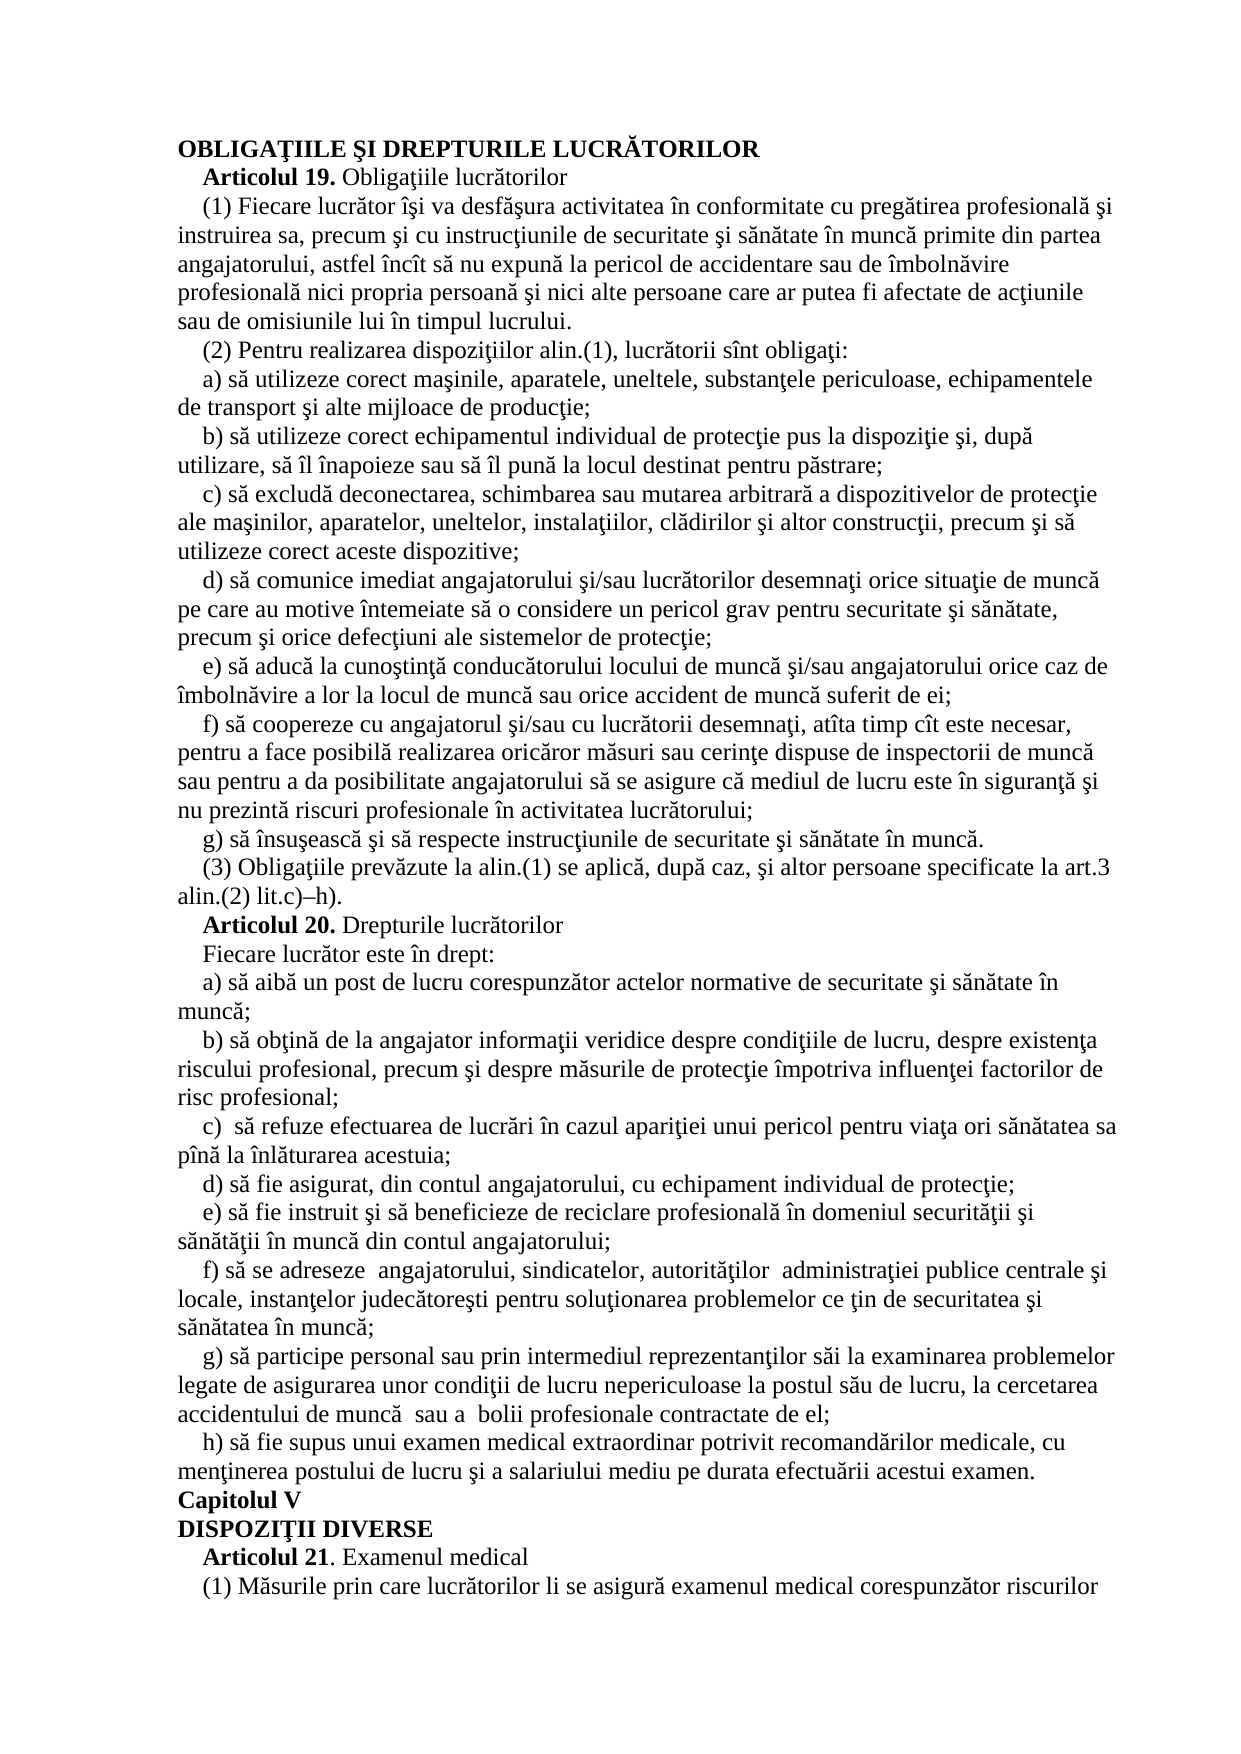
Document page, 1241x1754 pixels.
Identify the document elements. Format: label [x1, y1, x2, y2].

table_cell [162, 118, 1136, 1616]
